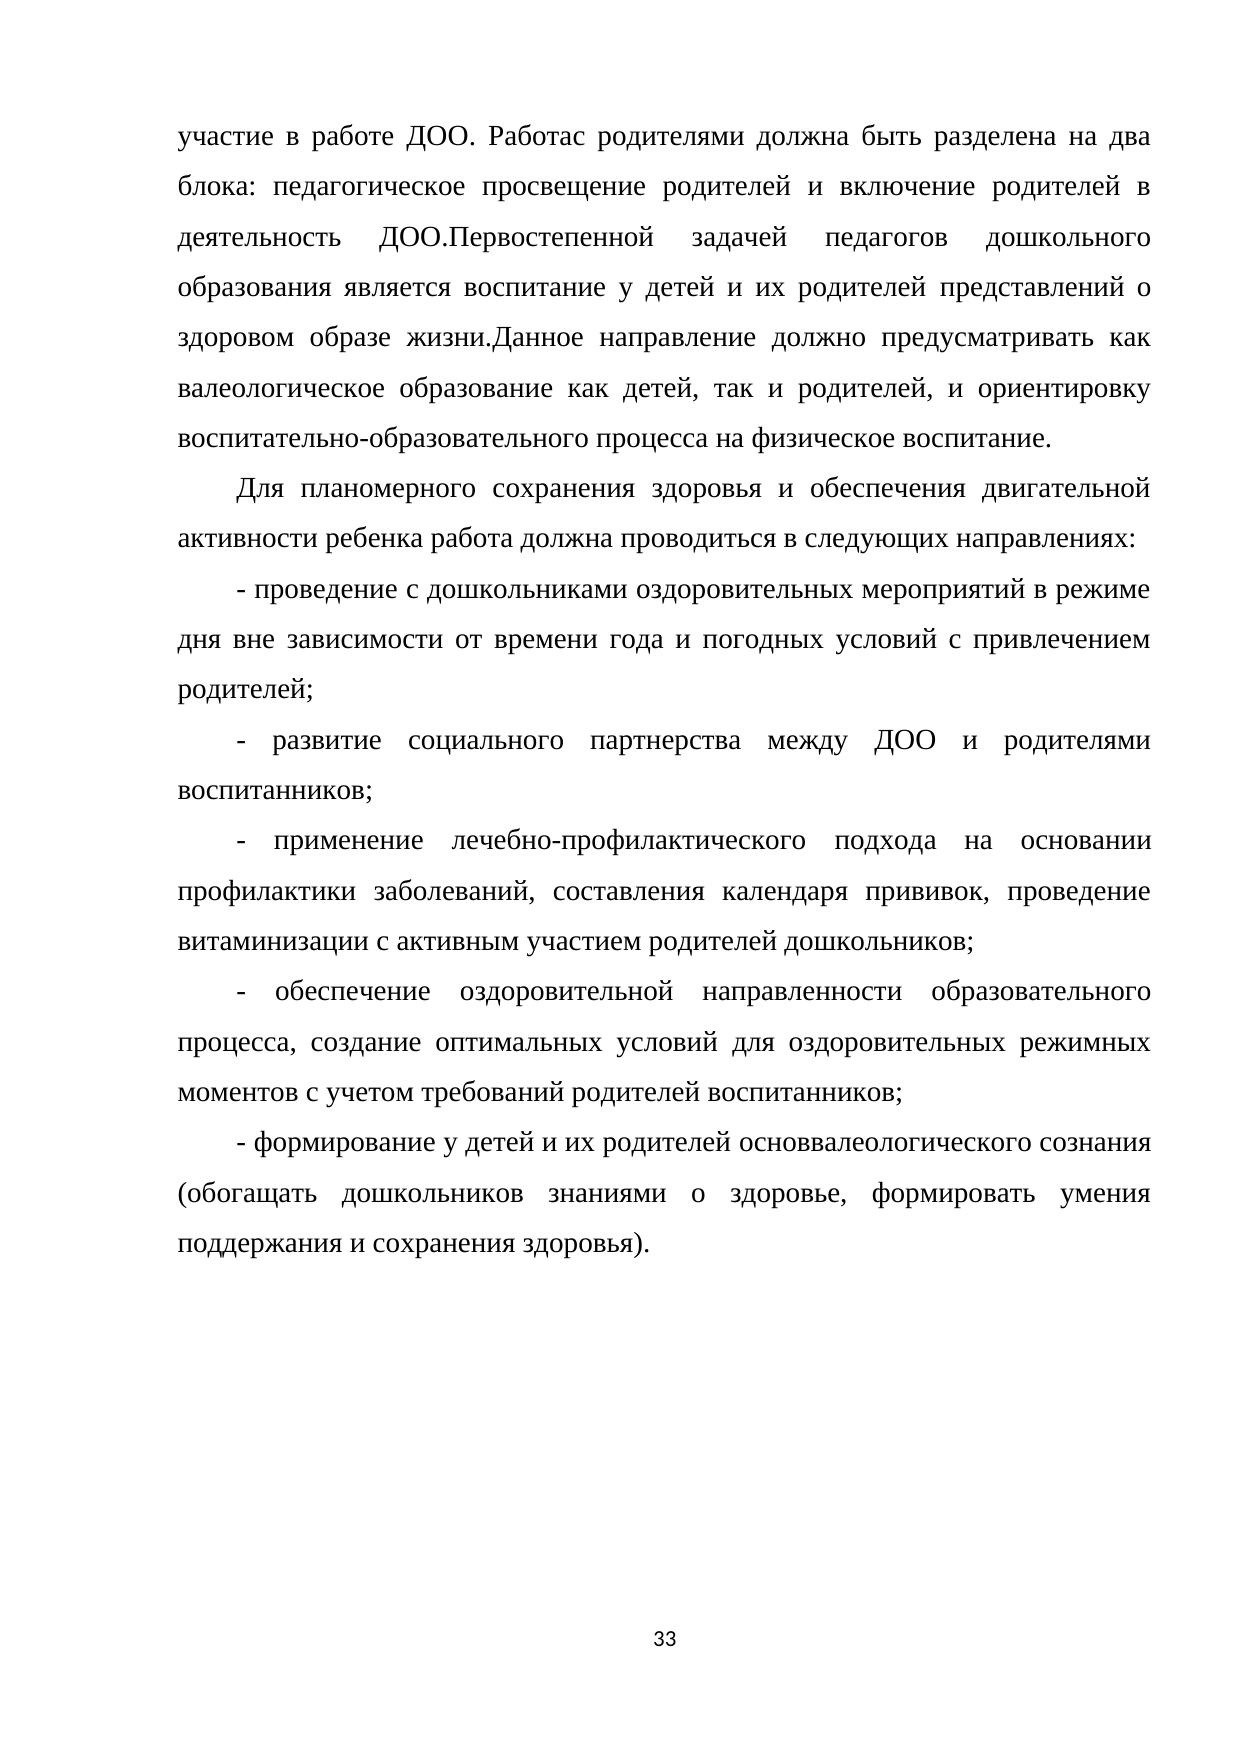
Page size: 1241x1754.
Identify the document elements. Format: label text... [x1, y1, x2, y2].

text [177, 118, 1152, 453]
text - применение лечебно-профилактического подхода на основании профилактики заболеваний, составления календаря прививок, проведение витаминизации с активным участием родителей дошкольников; [177, 822, 1152, 957]
text - формирование у детей и их родителей основвалеологического сознания (обогащать дошкольников знаниями о здоровье, формировать умения поддержания и сохранения здоровья). [177, 1124, 1152, 1258]
text - обеспечение оздоровительной направленности образовательного процесса, создание оптимальных условий для оздоровительных режимных моментов с учетом требований родителей воспитанников; [177, 973, 1152, 1108]
text Для планомерного сохранения здоровья и обеспечения двигательной активности ребенка работа должна проводиться в следующих направлениях: [177, 470, 1152, 554]
text - развитие социального партнерства между ДОО и родителями воспитанников; [177, 722, 1152, 806]
text - проведение с дошкольниками оздоровительных мероприятий в режиме дня вне зависимости от времени года и погодных условий с привлечением родителей; [177, 571, 1152, 705]
